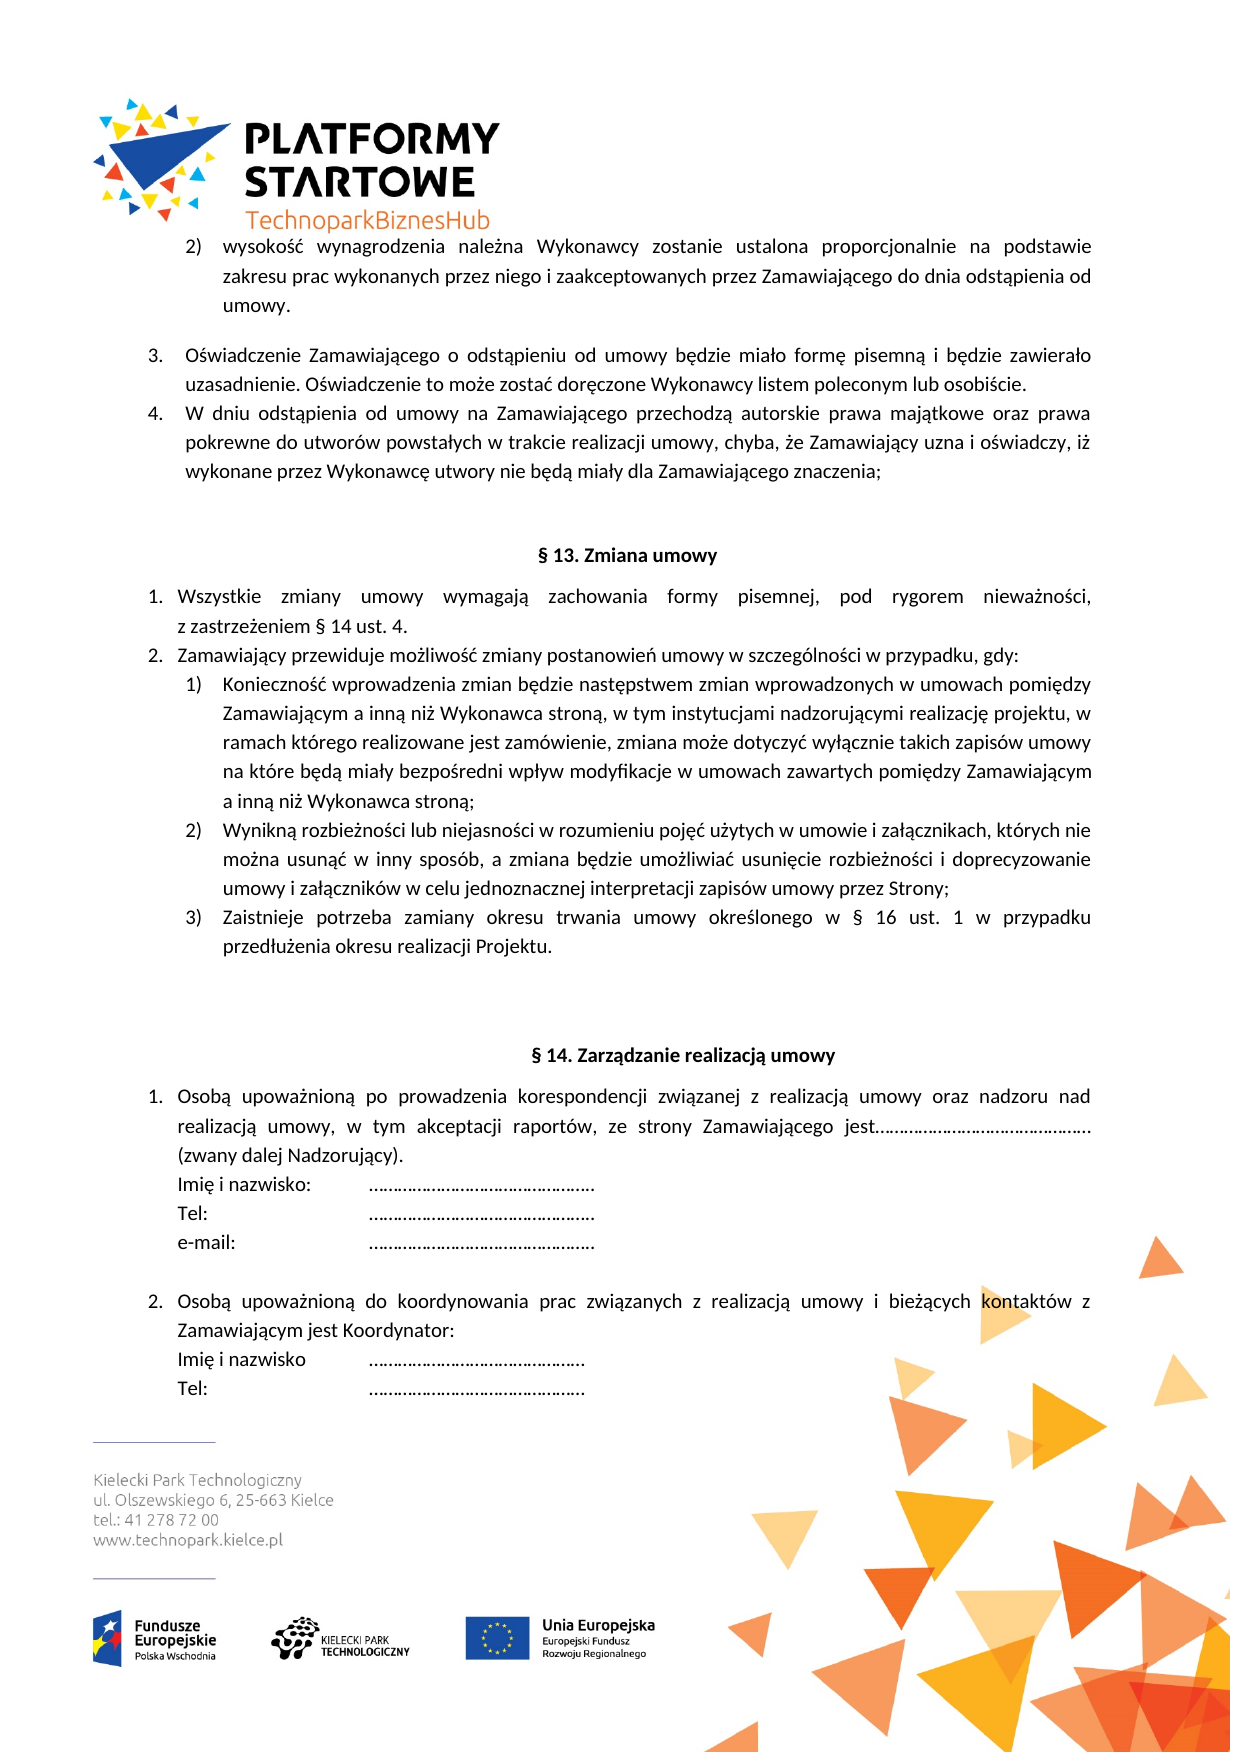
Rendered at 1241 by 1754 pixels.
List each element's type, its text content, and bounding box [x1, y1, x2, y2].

list Zamawiający przewiduje możliwość zmiany postanowień umowy w szczególności w przypadku, gdy: [148, 642, 1093, 667]
list Zaistnieje potrzeba zamiany okresu trwania umowy określonego w § 16 ust. 1 w przypadku przedłużenia okresu realizacji Projektu. [185, 904, 1093, 959]
list Osobą upoważnioną do koordynowania prac związanych z realizacją umowy i bieżących kontaktów z Zamawiającym jest Koordynator: [148, 1288, 1093, 1342]
list wysokość wynagrodzenia należna Wykonawcy zostanie ustalona proporcjonalnie na podstawie zakresu prac wykonanych przez niego i zaakceptowanych przez Zamawiającego do dnia odstąpienia od umowy. [185, 234, 1093, 317]
list Konieczność wprowadzenia zmian będzie następstwem zmian wprowadzonych w umowach pomiędzy Zamawiającym a inną niż Wykonawca stroną, w tym instytucjami nadzorującymi realizację projektu, w ramach którego realizowane jest zamówienie, zmiana może dotyczyć wyłącznie takich zapisów umowy na które będą miały bezpośredni wpływ modyfikacje w umowach zawartych pomiędzy Zamawiającym a inną niż Wykonawca stroną; [185, 671, 1093, 813]
list Imię i nazwisko ……………………………………… [177, 1346, 1093, 1372]
list Imię i nazwisko: ……………………………………….. [177, 1171, 1093, 1197]
list Oświadczenie Zamawiającego o odstąpieniu od umowy będzie miało formę pisemną i będzie zawierało uzasadnienie. Oświadczenie to może zostać doręczone Wykonawcy listem poleconym lub osobiście. [148, 342, 1093, 397]
picture [5, 4, 1230, 1752]
list § 13. Zmiana umowy [162, 542, 1093, 567]
list Wynikną rozbieżności lub niejasności w rozumieniu pojęć użytych w umowie i załącznikach, których nie można usunąć w inny sposób, a zmiana będzie umożliwiać usunięcie rozbieżności i doprecyzowanie umowy i załączników w celu jednoznacznej interpretacji zapisów umowy przez Strony; [185, 817, 1093, 901]
list Tel: ……………………………………….. [177, 1200, 1093, 1226]
list Osobą upoważnioną po prowadzenia korespondencji związanej z realizacją umowy oraz nadzoru nad realizacją umowy, w tym akceptacji raportów, ze strony Zamawiającego jest……………………………………… (zwany dalej Nadzorujący). [148, 1084, 1093, 1167]
list Tel: ……………………………………… [177, 1375, 1093, 1401]
list e-mail: ……………………………………….. [177, 1229, 1093, 1255]
list W dniu odstąpienia od umowy na Zamawiającego przechodzą autorskie prawa majątkowe oraz prawa pokrewne do utworów powstałych w trakcie realizacji umowy, chyba, że Zamawiający uzna i oświadczy, iż wykonane przez Wykonawcę utwory nie będą miały dla Zamawiającego znaczenia; [148, 400, 1093, 484]
list § 14. Zarządzanie realizacją umowy [274, 1042, 1093, 1067]
list Wszystkie zmiany umowy wymagają zachowania formy pisemnej, pod rygorem nieważności, z zastrzeżeniem § 14 ust. 4. [148, 584, 1093, 638]
